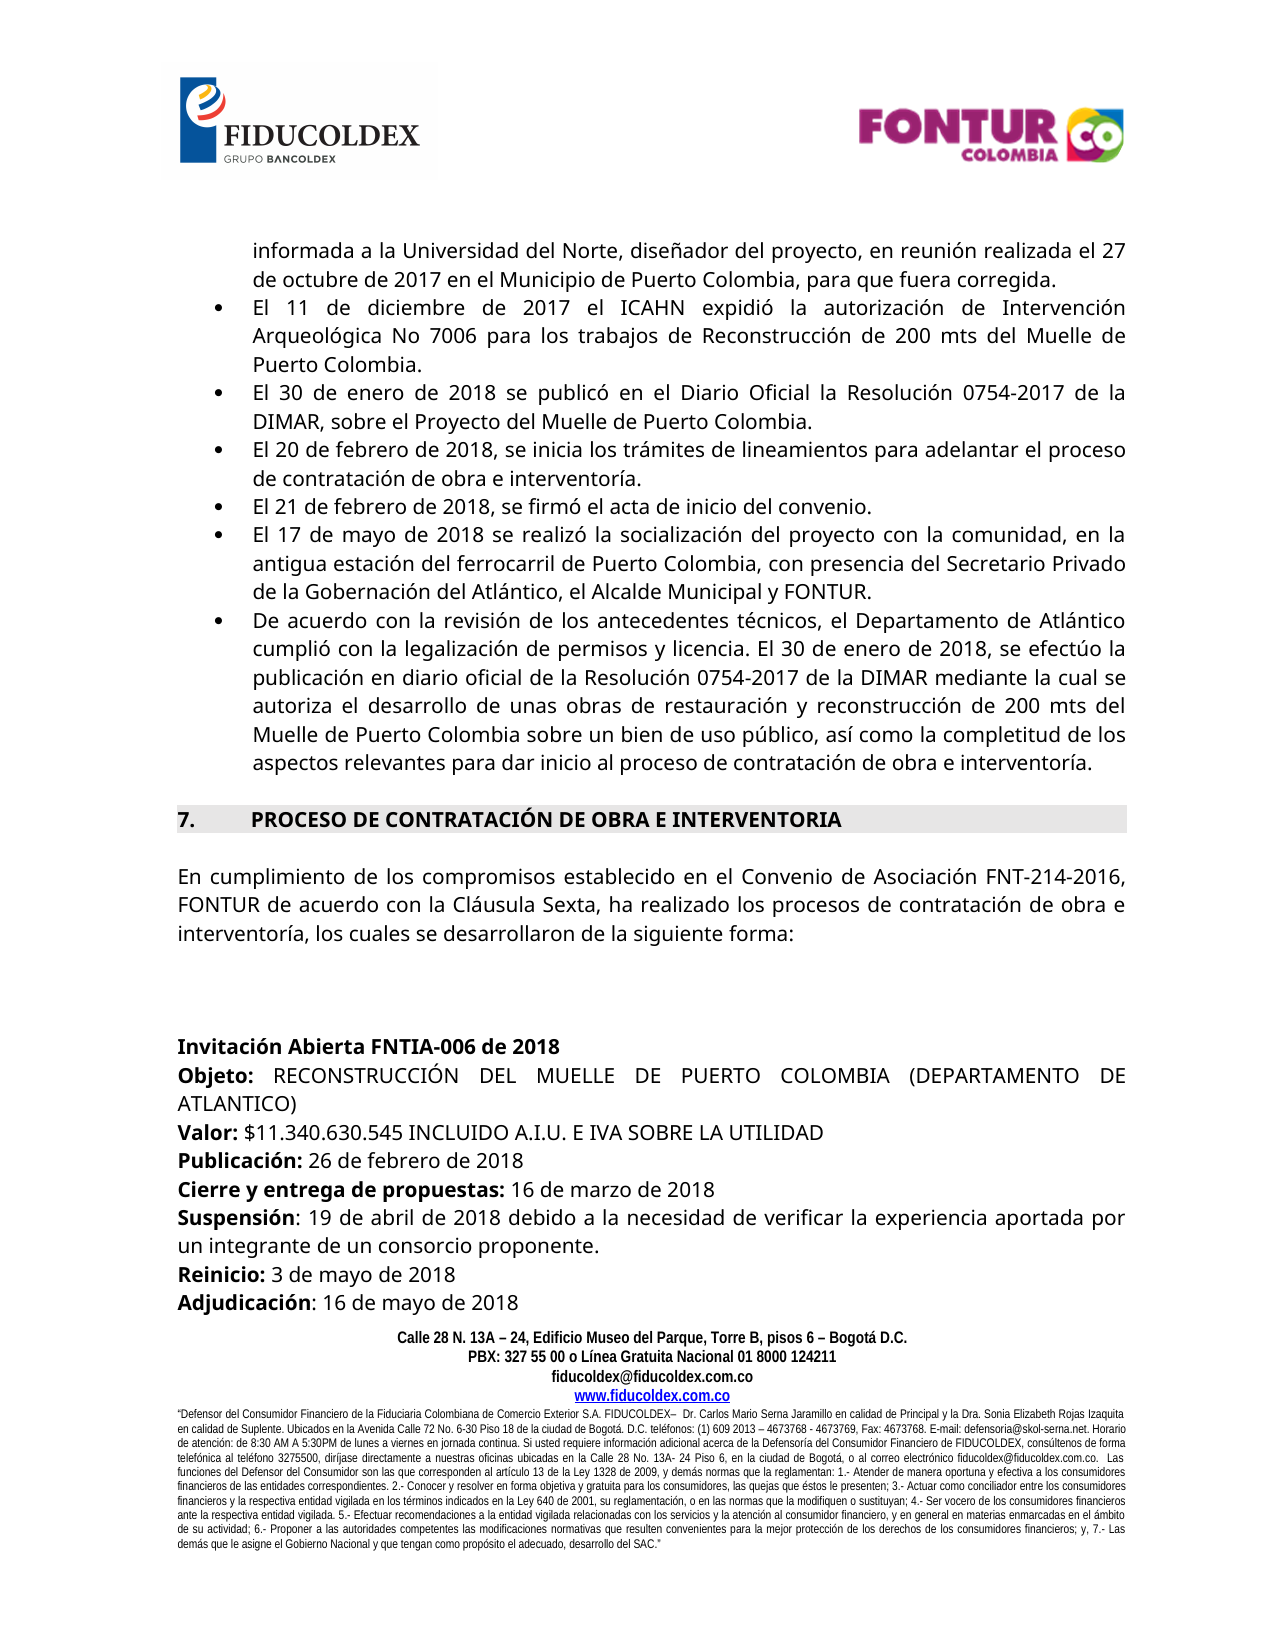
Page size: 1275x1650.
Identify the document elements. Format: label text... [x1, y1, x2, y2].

picture [857, 106, 1123, 162]
text En cumplimiento de los compromisos establecido en el Convenio de Asociación FNT-214-2016, FONTUR de acuerdo con la Cláusula Sexta, ha realizado los procesos de contratación de obra e interventoría, los cuales se desarrollaron de la siguiente forma: [177, 862, 1127, 947]
list El 11 de diciembre de 2017 el ICAHN expidió la autorización de Intervención Arqueológica No 7006 para los trabajos de Reconstrucción de 200 mts del Muelle de Puerto Colombia. [215, 293, 1127, 378]
list El 30 de enero de 2018 se publicó en el Diario Oficial la Resolución 0754-2017 de la DIMAR, sobre el Proyecto del Muelle de Puerto Colombia. [215, 378, 1127, 435]
list El 20 de febrero de 2018, se inicia los trámites de lineamientos para adelantar el proceso de contratación de obra e interventoría. [215, 435, 1127, 492]
picture [161, 62, 439, 180]
list De acuerdo con la revisión de los antecedentes técnicos, el Departamento de Atlántico cumplió con la legalización de permisos y licencia. El 30 de enero de 2018, se efectúo la publicación en diario oficial de la Resolución 0754-2017 de la DIMAR mediante la cual se autoriza el desarrollo de unas obras de restauración y reconstrucción de 200 mts del Muelle de Puerto Colombia sobre un bien de uso público, así como la completitud de los aspectos relevantes para dar inicio al proceso de contratación de obra e interventoría. [215, 606, 1127, 777]
text Invitación Abierta FNTIA-006 de 2018 [177, 1032, 1127, 1061]
text Valor: $11.340.630.545 INCLUIDO A.I.U. E IVA SOBRE LA UTILIDAD [177, 1118, 1127, 1146]
list El 21 de febrero de 2018, se firmó el acta de inicio del convenio. [215, 492, 1127, 521]
text Reinicio: 3 de mayo de 2018 [177, 1260, 1127, 1288]
text Adjudicación: 16 de mayo de 2018 [177, 1288, 1127, 1317]
text Suspensión: 19 de abril de 2018 debido a la necesidad de verificar la experiencia aportada por un integrante de un consorcio proponente. [177, 1203, 1127, 1260]
text Cierre y entrega de propuestas: 16 de marzo de 2018 [177, 1175, 1127, 1203]
list El 17 de mayo de 2018 se realizó la socialización del proyecto con la comunidad, en la antigua estación del ferrocarril de Puerto Colombia, con presencia del Secretario Privado de la Gobernación del Atlántico, el Alcalde Municipal y FONTUR. [215, 521, 1127, 606]
list PROCESO DE CONTRATACIÓN DE OBRA E INTERVENTORIA [177, 805, 1127, 833]
text Objeto: RECONSTRUCCIÓN DEL MUELLE DE PUERTO COLOMBIA (DEPARTAMENTO DE ATLANTICO) [177, 1061, 1127, 1118]
text Publicación: 26 de febrero de 2018 [177, 1146, 1127, 1175]
